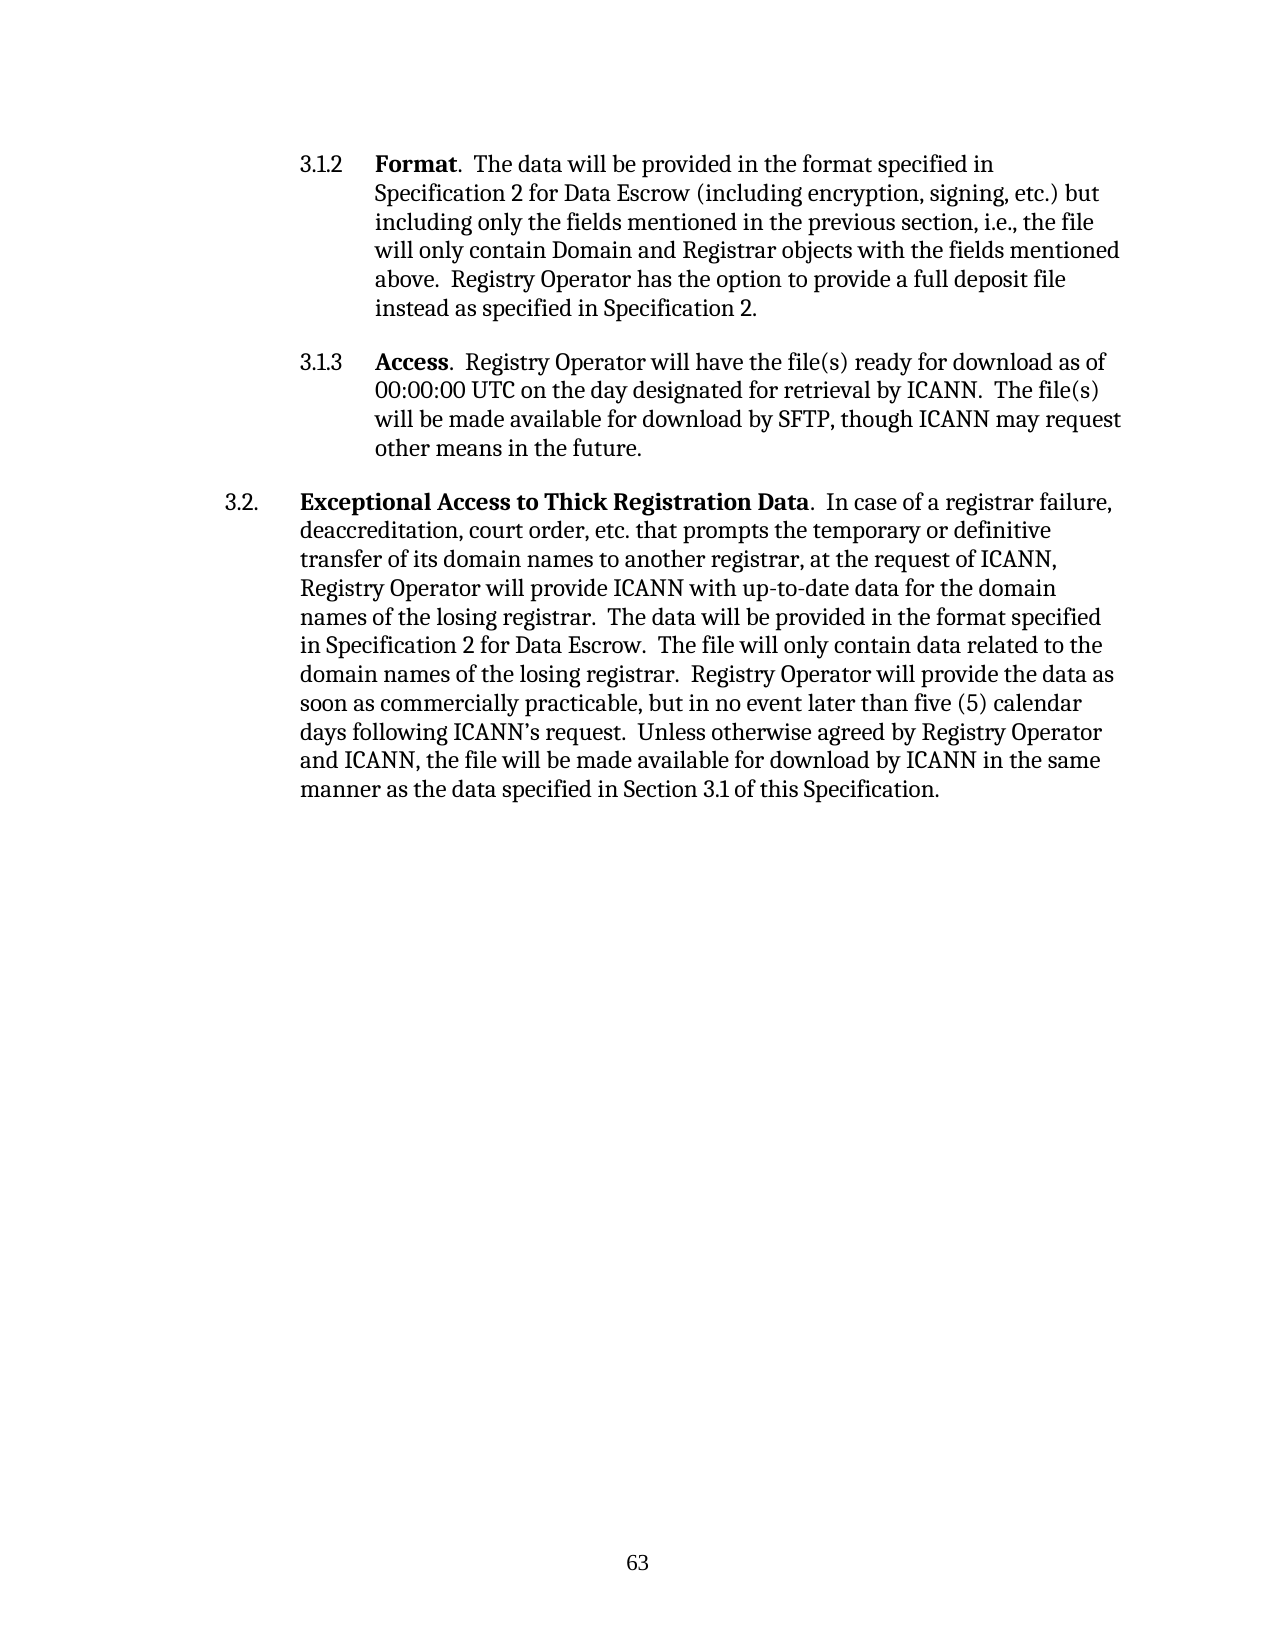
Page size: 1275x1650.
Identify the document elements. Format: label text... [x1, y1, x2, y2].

text Exceptional Access to Thick Registration Data. In case of a registrar failure, deaccreditation, court order, etc. that prompts the temporary or definitive transfer of its domain names to another registrar, at the request of ICANN, Registry Operator will provide ICANN with up-to-date data for the domain names of the losing registrar. The data will be provided in the format specified in Specification 2 for Data Escrow. The file will only contain data related to the domain names of the losing registrar. Registry Operator will provide the data as soon as commercially practicable, but in no event later than five (5) calendar days following ICANN’s request. Unless otherwise agreed by Registry Operator and ICANN, the file will be made available for download by ICANN in the same manner as the data specified in Section 3.1 of this Specification. [225, 487, 1125, 804]
text Format. The data will be provided in the format specified in Specification 2 for Data Escrow (including encryption, signing, etc.) but including only the fields mentioned in the previous section, i.e., the file will only contain Domain and Registrar objects with the fields mentioned above. Registry Operator has the option to provide a full deposit file instead as specified in Specification 2. [300, 150, 1125, 322]
text Access. Registry Operator will have the file(s) ready for download as of 00:00:00 UTC on the day designated for retrieval by ICANN. The file(s) will be made available for download by SFTP, though ICANN may request other means in the future. [300, 347, 1125, 462]
